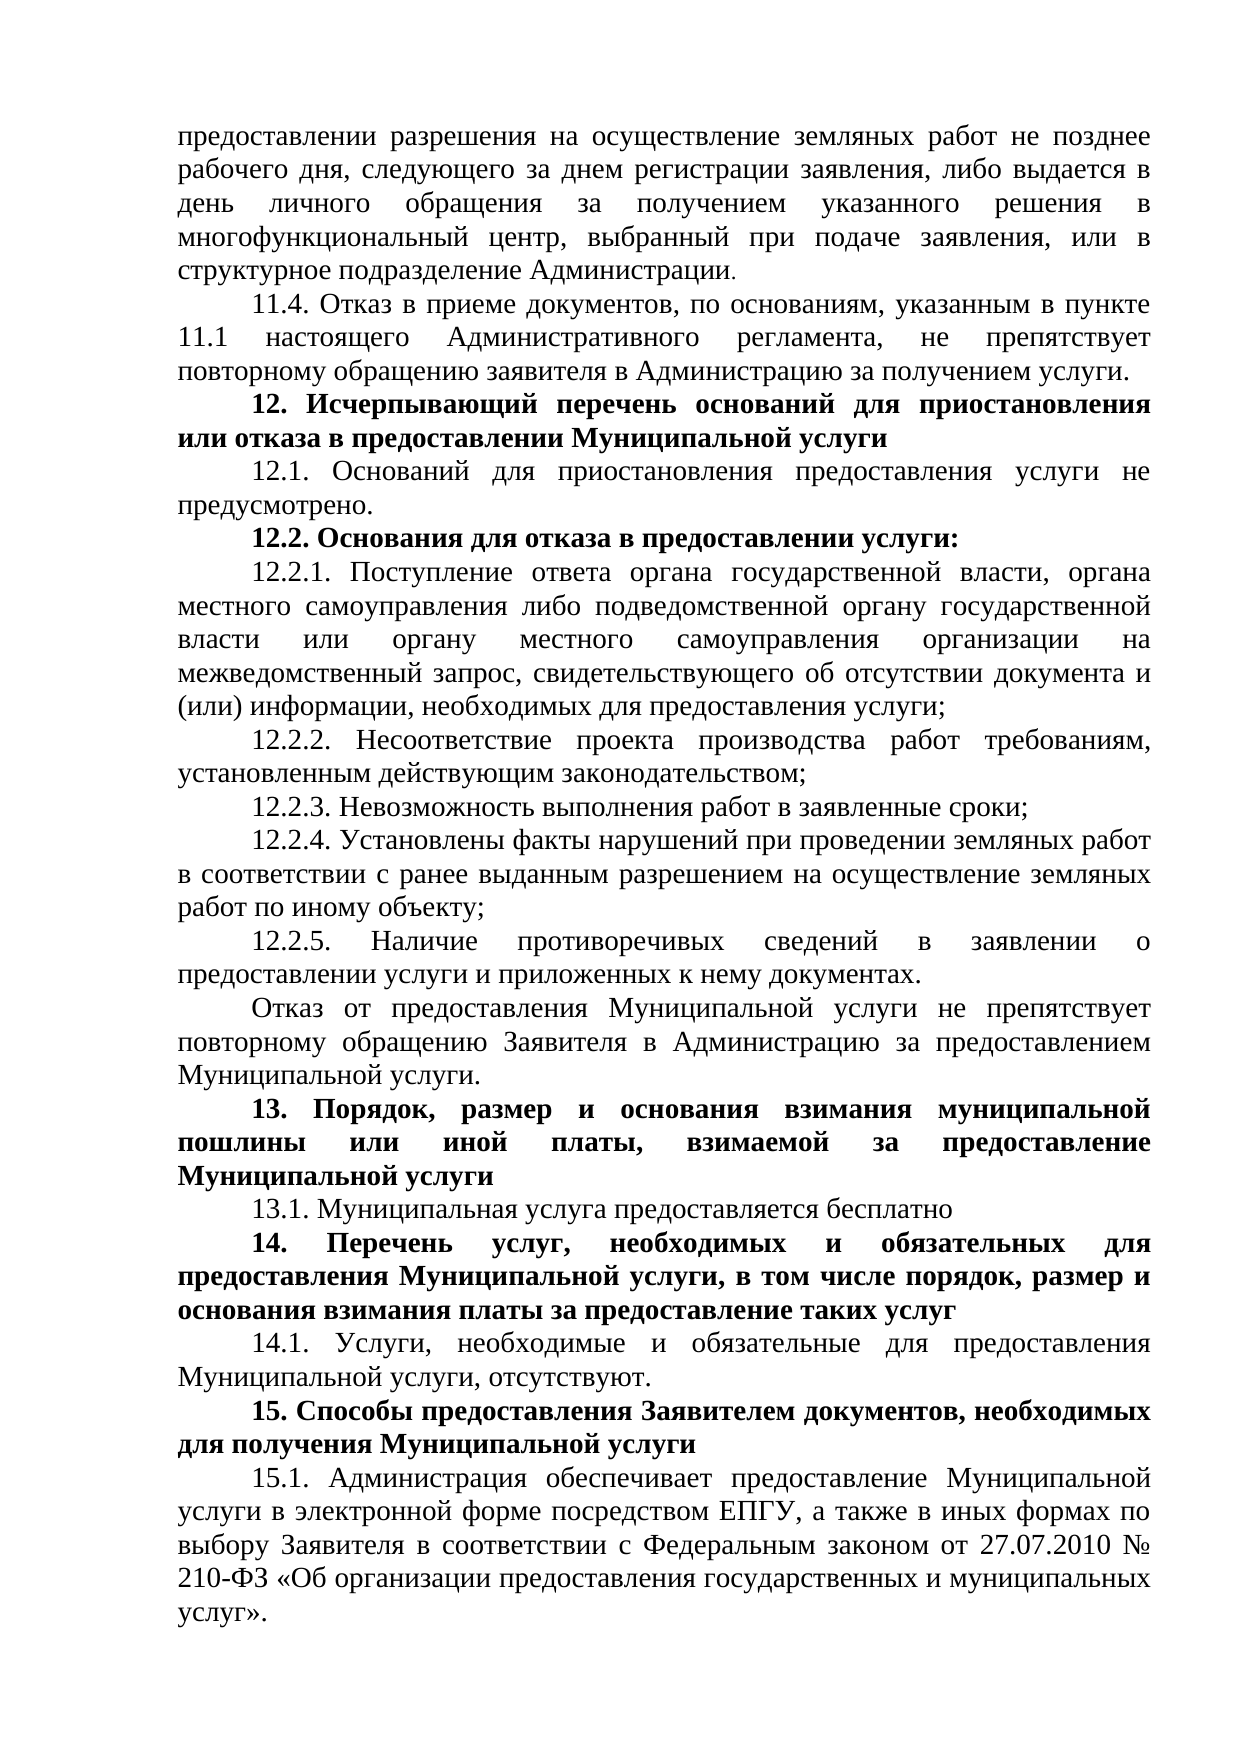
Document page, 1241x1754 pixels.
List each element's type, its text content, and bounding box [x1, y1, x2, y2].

text 12. Исчерпывающий перечень оснований для приостановления или отказа в предоставлении Муниципальной услуги [177, 386, 1152, 453]
text 14.1. Услуги, необходимые и обязательные для предоставления Муниципальной услуги, отсутствуют. [177, 1326, 1152, 1393]
text 13.1. Муниципальная услуга предоставляется бесплатно [177, 1191, 1152, 1225]
text 12.2.3. Невозможность выполнения работ в заявленные сроки; [177, 789, 1152, 822]
text 15. Способы предоставления Заявителем документов, необходимых для получения Муниципальной услуги [177, 1393, 1152, 1460]
text 11.4. Отказ в приеме документов, по основаниям, указанным в пункте 11.1 настоящего Административного регламента, не препятствует повторному обращению заявителя в Администрацию за получением услуги. [177, 286, 1152, 386]
text 12.2. Основания для отказа в предоставлении услуги: [177, 521, 1152, 554]
text 12.2.1. Поступление ответа органа государственной власти, органа местного самоуправления либо подведомственной органу государственной власти или органу местного самоуправления организации на межведомственный запрос, свидетельствующего об отсутствии документа и (или) информации, необходимых для предоставления услуги; [177, 554, 1152, 722]
text 12.1. Оснований для приостановления предоставления услуги не предусмотрено. [177, 453, 1152, 521]
text Отказ от предоставления Муниципальной услуги не препятствует повторному обращению Заявителя в Администрацию за предоставлением Муниципальной услуги. [177, 990, 1152, 1091]
text 14. Перечень услуг, необходимых и обязательных для предоставления Муниципальной услуги, в том числе порядок, размер и основания взимания платы за предоставление таких услуг [177, 1225, 1152, 1326]
text 12.2.5. Наличие противоречивых сведений в заявлении о предоставлении услуги и приложенных к нему документах. [177, 923, 1152, 990]
text 12.2.2. Несоответствие проекта производства работ требованиям, установленным действующим законодательством; [177, 722, 1152, 789]
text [177, 118, 1152, 286]
text 15.1. Администрация обеспечивает предоставление Муниципальной услуги в электронной форме посредством ЕПГУ, а также в иных формах по выбору Заявителя в соответствии с Федеральным законом от 27.07.2010 № 210-ФЗ «Об организации предоставления государственных и муниципальных услуг». [177, 1460, 1152, 1627]
text 13. Порядок, размер и основания взимания муниципальной пошлины или иной платы, взимаемой за предоставление Муниципальной услуги [177, 1091, 1152, 1191]
text 12.2.4. Установлены факты нарушений при проведении земляных работ в соответствии с ранее выданным разрешением на осуществление земляных работ по иному объекту; [177, 822, 1152, 923]
